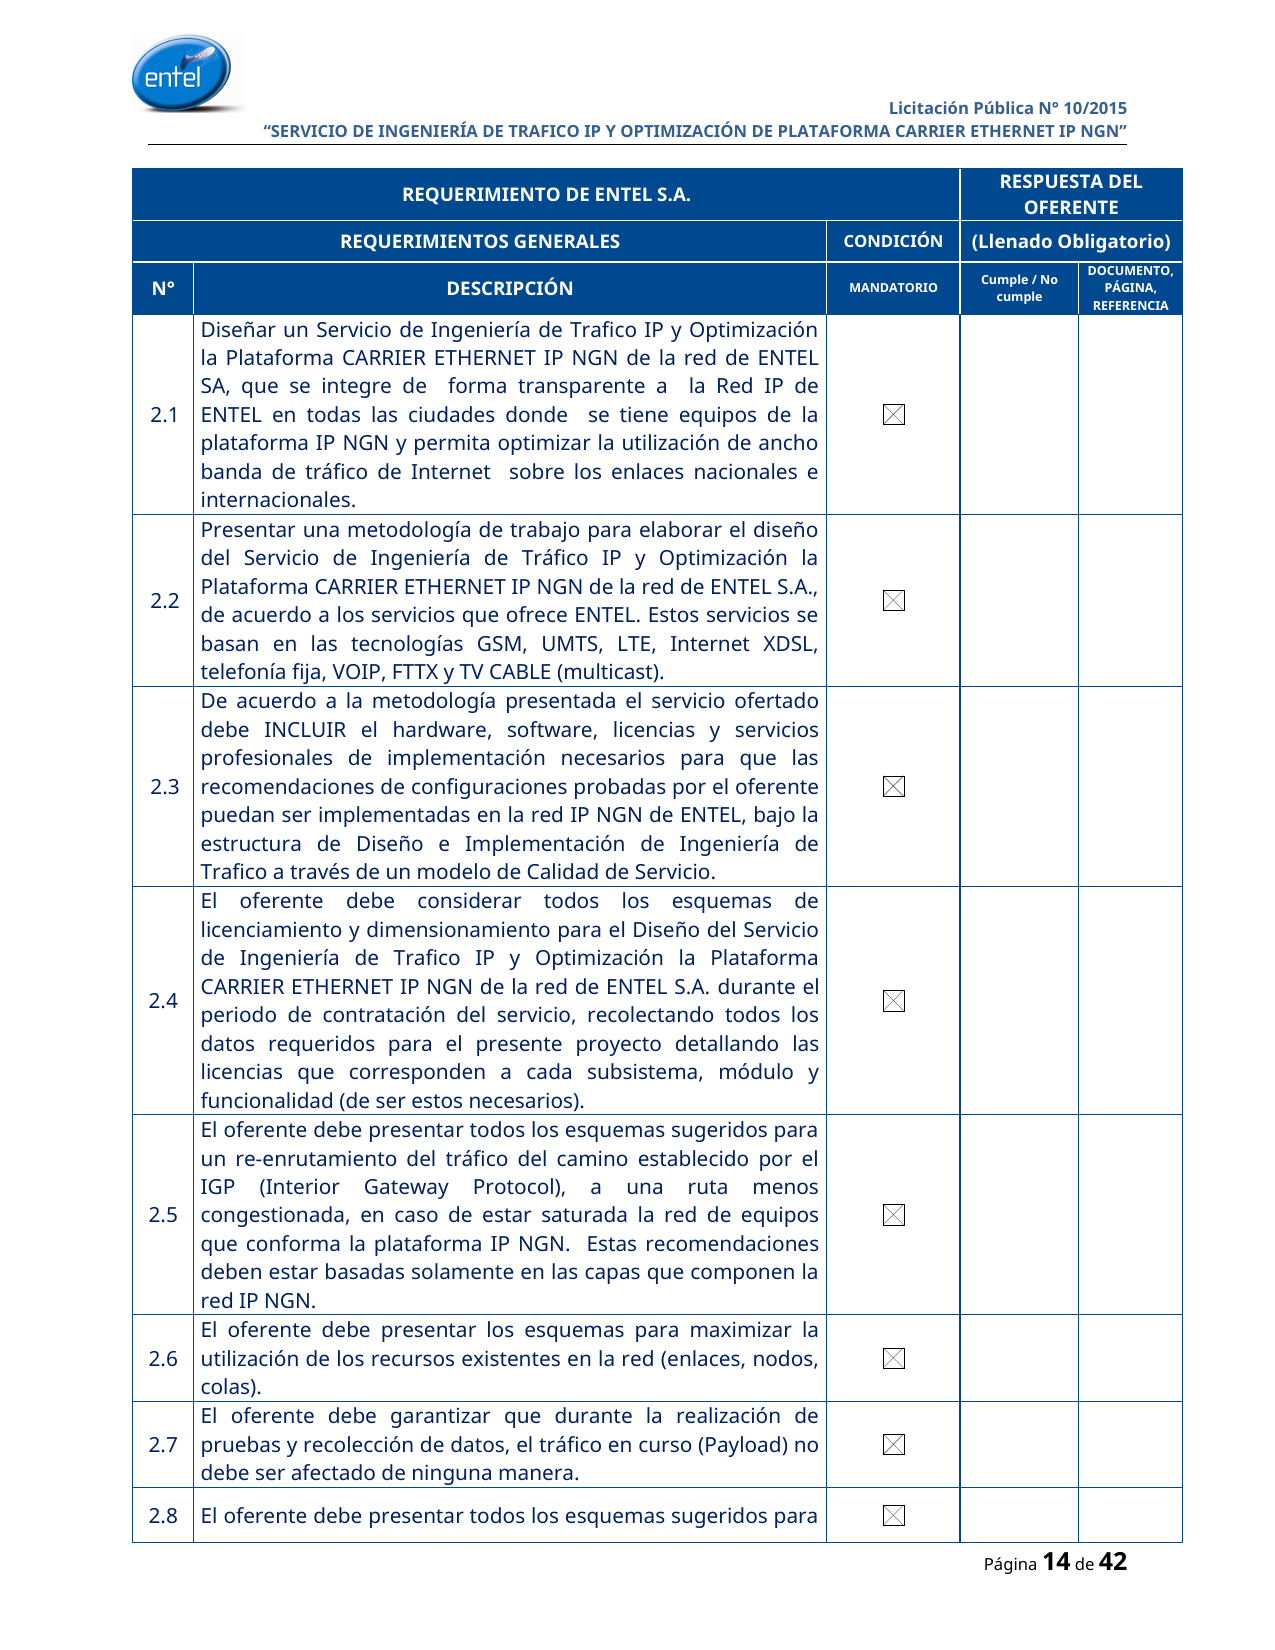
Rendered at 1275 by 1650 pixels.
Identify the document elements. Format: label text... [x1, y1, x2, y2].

table_cell Diseñar un Servicio de Ingeniería de Trafico IP y Optimización la Plataforma CARRIER ETHERNET IP NGN de la red de ENTEL SA, que se integre de forma transparente a la Red IP de ENTEL en todas las ciudades donde se tiene equipos de la plataforma IP NGN y permita optimizar la utilización de ancho banda de tráfico de Internet sobre los enlaces nacionales e internacionales. [194, 315, 826, 514]
picture [131, 33, 246, 113]
table_header RESPUESTA DEL OFERENTE [961, 169, 1182, 220]
table_cell [827, 687, 959, 886]
table_cell 2.5 [133, 1115, 193, 1314]
table_cell REQUERIMIENTOS GENERALES [133, 221, 826, 261]
table_cell [1079, 1402, 1182, 1487]
table_cell Presentar una metodología de trabajo para elaborar el diseño del Servicio de Ingeniería de Tráfico IP y Optimización la Plataforma CARRIER ETHERNET IP NGN de la red de ENTEL S.A., de acuerdo a los servicios que ofrece ENTEL. Estos servicios se basan en las tecnologías GSM, UMTS, LTE, Internet XDSL, telefonía fija, VOIP, FTTX y TV CABLE (multicast). [194, 515, 826, 686]
table_cell [1079, 1315, 1182, 1401]
table_cell [827, 515, 959, 686]
table_cell MANDATORIO [827, 263, 959, 314]
table_cell N° [133, 263, 193, 314]
table_cell [961, 1402, 1078, 1487]
table_cell Cumple / No cumple [961, 263, 1078, 314]
table_cell El oferente debe garantizar que durante la realización de pruebas y recolección de datos, el tráfico en curso (Payload) no debe ser afectado de ninguna manera. [194, 1402, 826, 1487]
table_cell [827, 1402, 959, 1487]
table_cell [827, 1315, 959, 1401]
table_cell [1079, 1488, 1182, 1542]
table_cell El oferente debe presentar todos los esquemas sugeridos para un re-enrutamiento del tráfico del camino establecido por el IGP (Interior Gateway Protocol), a una ruta menos congestionada, en caso de estar saturada la red de equipos que conforma la plataforma IP NGN. Estas recomendaciones deben estar basadas solamente en las capas que componen la red IP NGN. [194, 1115, 826, 1314]
table_cell 2.1 [133, 315, 193, 514]
table_cell [961, 515, 1078, 686]
table_cell [961, 687, 1078, 886]
table_cell [1079, 515, 1182, 686]
table_cell 2.3 [133, 687, 193, 886]
table_cell [1079, 315, 1182, 514]
table_cell [961, 1488, 1078, 1542]
table_cell 2.7 [133, 1402, 193, 1487]
table_cell 2.2 [133, 515, 193, 686]
table_cell (Llenado Obligatorio) [961, 221, 1182, 261]
table_cell [961, 1115, 1078, 1314]
table_cell CONDICIÓN [827, 221, 959, 261]
table_cell De acuerdo a la metodología presentada el servicio ofertado debe INCLUIR el hardware, software, licencias y servicios profesionales de implementación necesarios para que las recomendaciones de configuraciones probadas por el oferente puedan ser implementadas en la red IP NGN de ENTEL, bajo la estructura de Diseño e Implementación de Ingeniería de Trafico a través de un modelo de Calidad de Servicio. [194, 687, 826, 886]
table_cell [827, 315, 959, 514]
table_cell 2.6 [133, 1315, 193, 1401]
table_cell [827, 1115, 959, 1314]
table_cell El oferente debe considerar todos los esquemas de licenciamiento y dimensionamiento para el Diseño del Servicio de Ingeniería de Trafico IP y Optimización la Plataforma CARRIER ETHERNET IP NGN de la red de ENTEL S.A. durante el periodo de contratación del servicio, recolectando todos los datos requeridos para el presente proyecto detallando las licencias que corresponden a cada subsistema, módulo y funcionalidad (de ser estos necesarios). [194, 887, 826, 1114]
table_cell [961, 1315, 1078, 1401]
table_cell [827, 1488, 959, 1542]
table_cell [827, 887, 959, 1114]
table_cell [961, 887, 1078, 1114]
table_header REQUERIMIENTO DE ENTEL S.A. [133, 169, 959, 220]
table_cell [1079, 887, 1182, 1114]
table_cell El oferente debe presentar los esquemas para maximizar la utilización de los recursos existentes en la red (enlaces, nodos, colas). [194, 1315, 826, 1401]
table_cell 2.8 [133, 1488, 193, 1542]
table_cell 2.4 [133, 887, 193, 1114]
table_cell DESCRIPCIÓN [194, 263, 826, 314]
table_cell [961, 315, 1078, 514]
table_cell DOCUMENTO, PÁGINA, REFERENCIA [1079, 263, 1182, 314]
table_cell [1079, 687, 1182, 886]
table_cell [1079, 1115, 1182, 1314]
